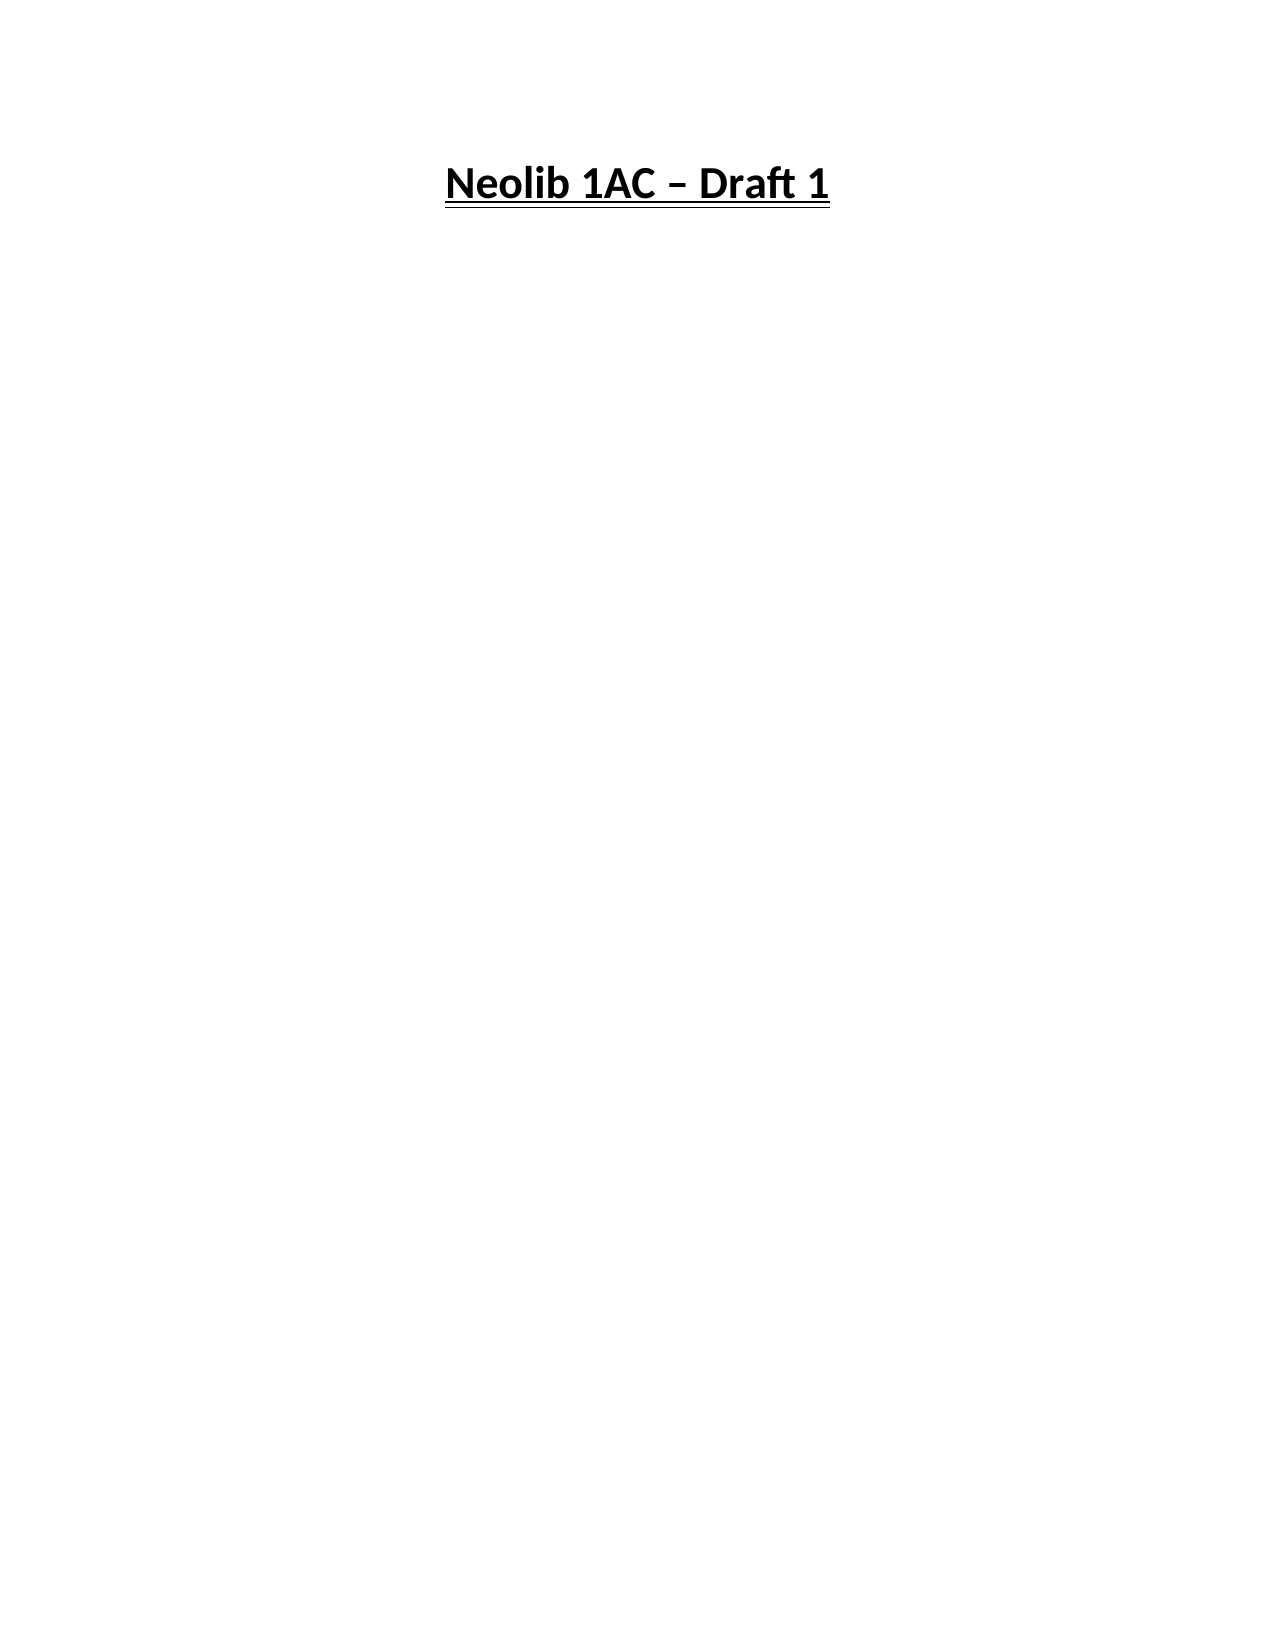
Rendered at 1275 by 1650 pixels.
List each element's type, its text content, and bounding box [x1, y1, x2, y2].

subtitle Neolib 1AC – Draft 1 [150, 154, 1125, 210]
